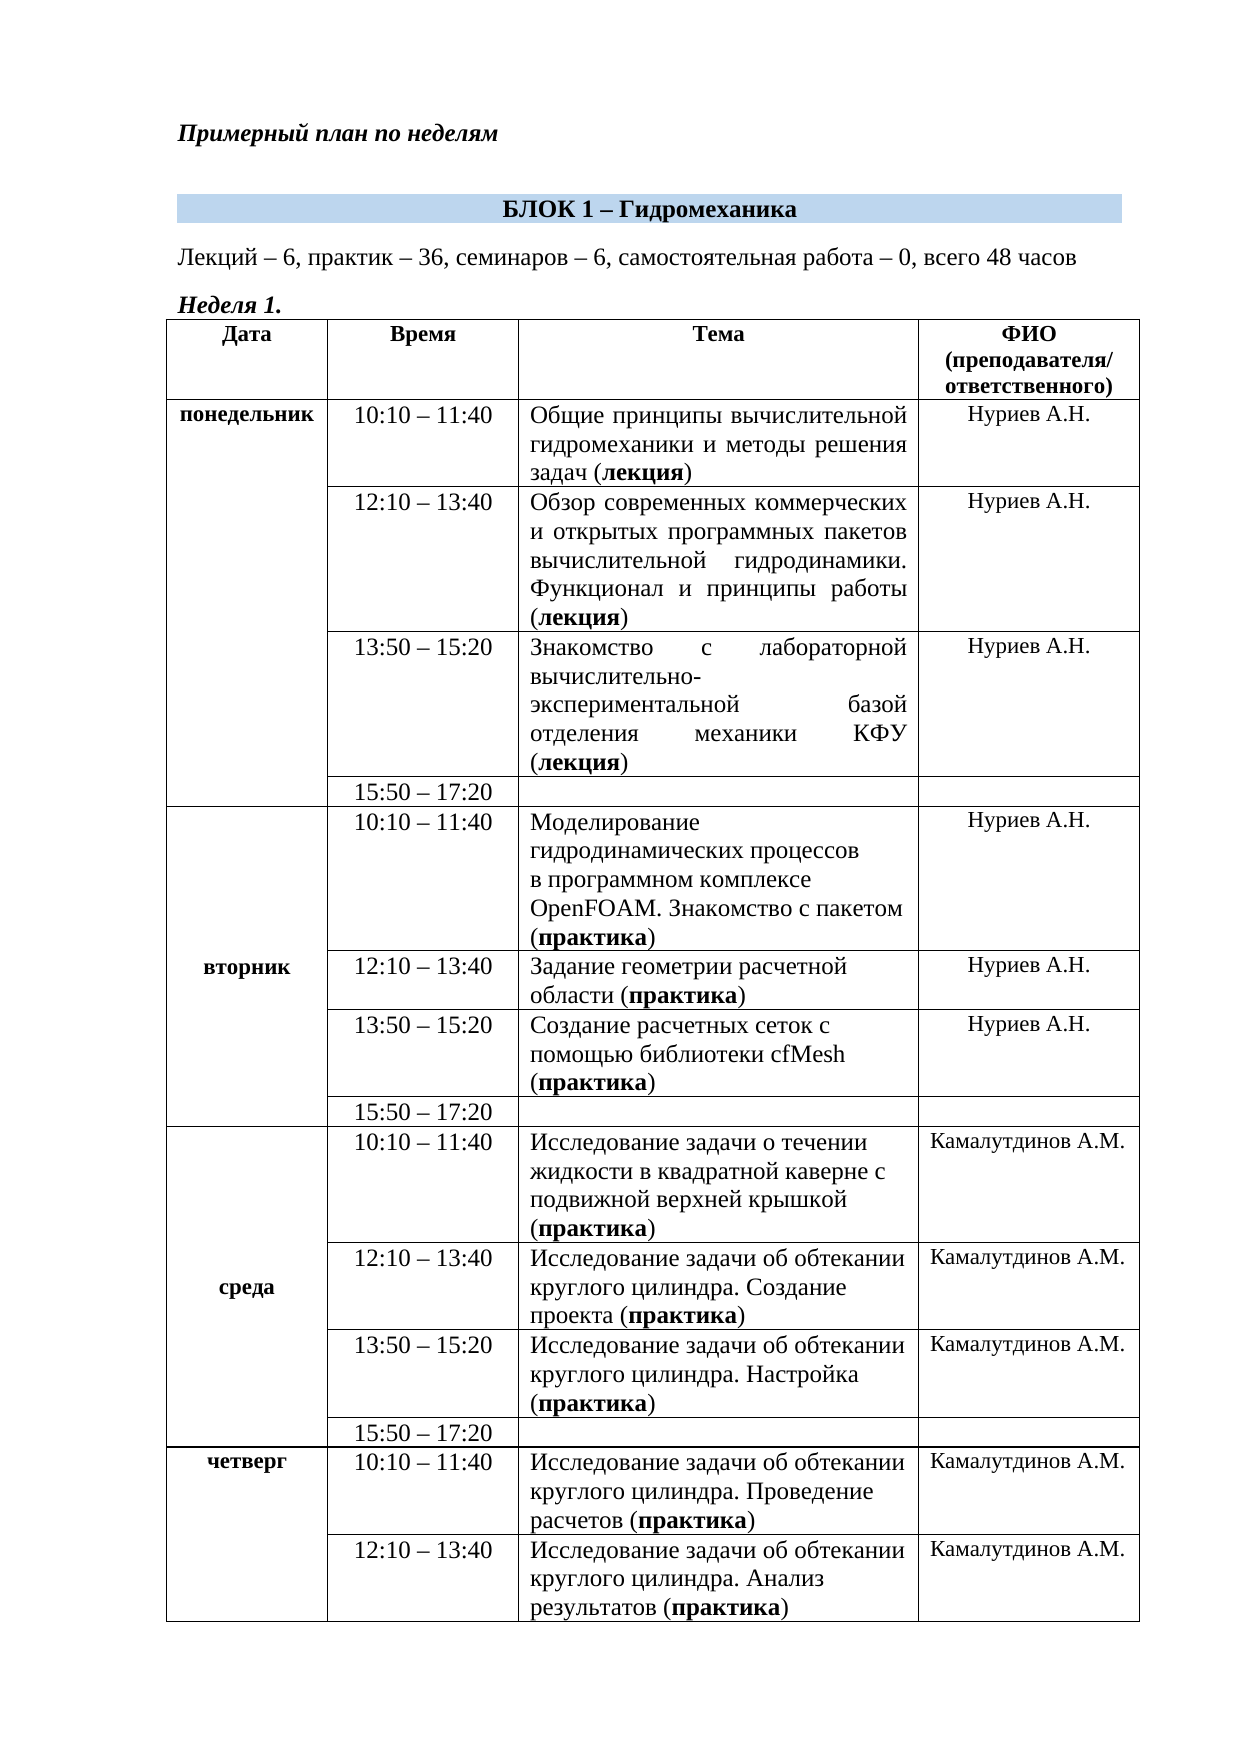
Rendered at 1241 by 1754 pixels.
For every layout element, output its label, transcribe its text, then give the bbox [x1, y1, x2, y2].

table_cell Камалутдинов А.М. [919, 1243, 1139, 1329]
table_cell 13:50 – 15:20 [328, 1330, 518, 1417]
table_cell 10:10 – 11:40 [328, 400, 518, 486]
table_cell 10:10 – 11:40 [328, 807, 518, 950]
table_cell [519, 777, 918, 806]
table_cell 12:10 – 13:40 [328, 487, 518, 631]
table_cell Исследование задачи об обтекании круглого цилиндра. Анализ результатов (практика) [519, 1535, 918, 1621]
text Лекций – 6, практик – 36, семинаров – 6, самостоятельная работа – 0, всего 48 часов [177, 242, 1122, 271]
table_cell Камалутдинов А.М. [919, 1127, 1139, 1242]
table_cell четверг [167, 1448, 327, 1621]
table_cell [519, 1418, 918, 1446]
table_cell Нуриев А.Н. [919, 1010, 1139, 1096]
table_cell 10:10 – 11:40 [328, 1127, 518, 1242]
table_cell Знакомство с лабораторной вычислительно-экспериментальной базой отделения механики КФУ (лекция) [519, 632, 918, 776]
table_cell Исследование задачи об обтекании круглого цилиндра. Настройка (практика) [519, 1330, 918, 1417]
table_cell 13:50 – 15:20 [328, 632, 518, 776]
table_cell Исследование задачи о течении жидкости в квадратной каверне с подвижной верхней крышкой (практика) [519, 1127, 918, 1242]
table_cell понедельник [167, 400, 327, 806]
table_cell 12:10 – 13:40 [328, 951, 518, 1009]
table_cell Нуриев А.Н. [919, 632, 1139, 776]
table_cell 15:50 – 17:20 [328, 1418, 518, 1446]
table_cell 15:50 – 17:20 [328, 777, 518, 806]
table_cell Обзор современных коммерческих и открытых программных пакетов вычислительной гидродинамики. Функционал и принципы работы (лекция) [519, 487, 918, 631]
text БЛОК 1 – Гидромеханика [177, 194, 1122, 223]
table_cell вторник [167, 807, 327, 1126]
table_cell Камалутдинов А.М. [919, 1535, 1139, 1621]
table_header Тема [519, 320, 918, 399]
list Примерный план по неделям [177, 118, 1122, 147]
table_cell [919, 777, 1139, 806]
table_cell 15:50 – 17:20 [328, 1097, 518, 1126]
table_cell 12:10 – 13:40 [328, 1535, 518, 1621]
table_header Время [328, 320, 518, 399]
table_cell среда [167, 1127, 327, 1446]
table_header ФИО (преподавателя/ ответственного) [919, 320, 1139, 399]
table_cell 12:10 – 13:40 [328, 1243, 518, 1329]
table_cell Задание геометрии расчетной области (практика) [519, 951, 918, 1009]
table_cell Камалутдинов А.М. [919, 1448, 1139, 1534]
table_cell 10:10 – 11:40 [328, 1448, 518, 1534]
table_cell Создание расчетных сеток с помощью библиотеки сfMesh (практика) [519, 1010, 918, 1096]
table_cell Камалутдинов А.М. [919, 1330, 1139, 1417]
table_cell Общие принципы вычислительной гидромеханики и методы решения задач (лекция) [519, 400, 918, 486]
table_cell Нуриев А.Н. [919, 487, 1139, 631]
table_cell Исследование задачи об обтекании круглого цилиндра. Создание проекта (практика) [519, 1243, 918, 1329]
table_cell [919, 1097, 1139, 1126]
table_cell [919, 1418, 1139, 1446]
table_cell Нуриев А.Н. [919, 400, 1139, 486]
list Неделя 1. [177, 290, 1122, 319]
table_cell 13:50 – 15:20 [328, 1010, 518, 1096]
table_header Дата [167, 320, 327, 399]
table_cell Нуриев А.Н. [919, 951, 1139, 1009]
table_cell Моделирование гидродинамических процессов в программном комплексе OpenFOAM. Знакомство с пакетом (практика) [519, 807, 918, 950]
table_cell Нуриев А.Н. [919, 807, 1139, 950]
table_cell [519, 1097, 918, 1126]
table_cell Исследование задачи об обтекании круглого цилиндра. Проведение расчетов (практика) [519, 1448, 918, 1534]
